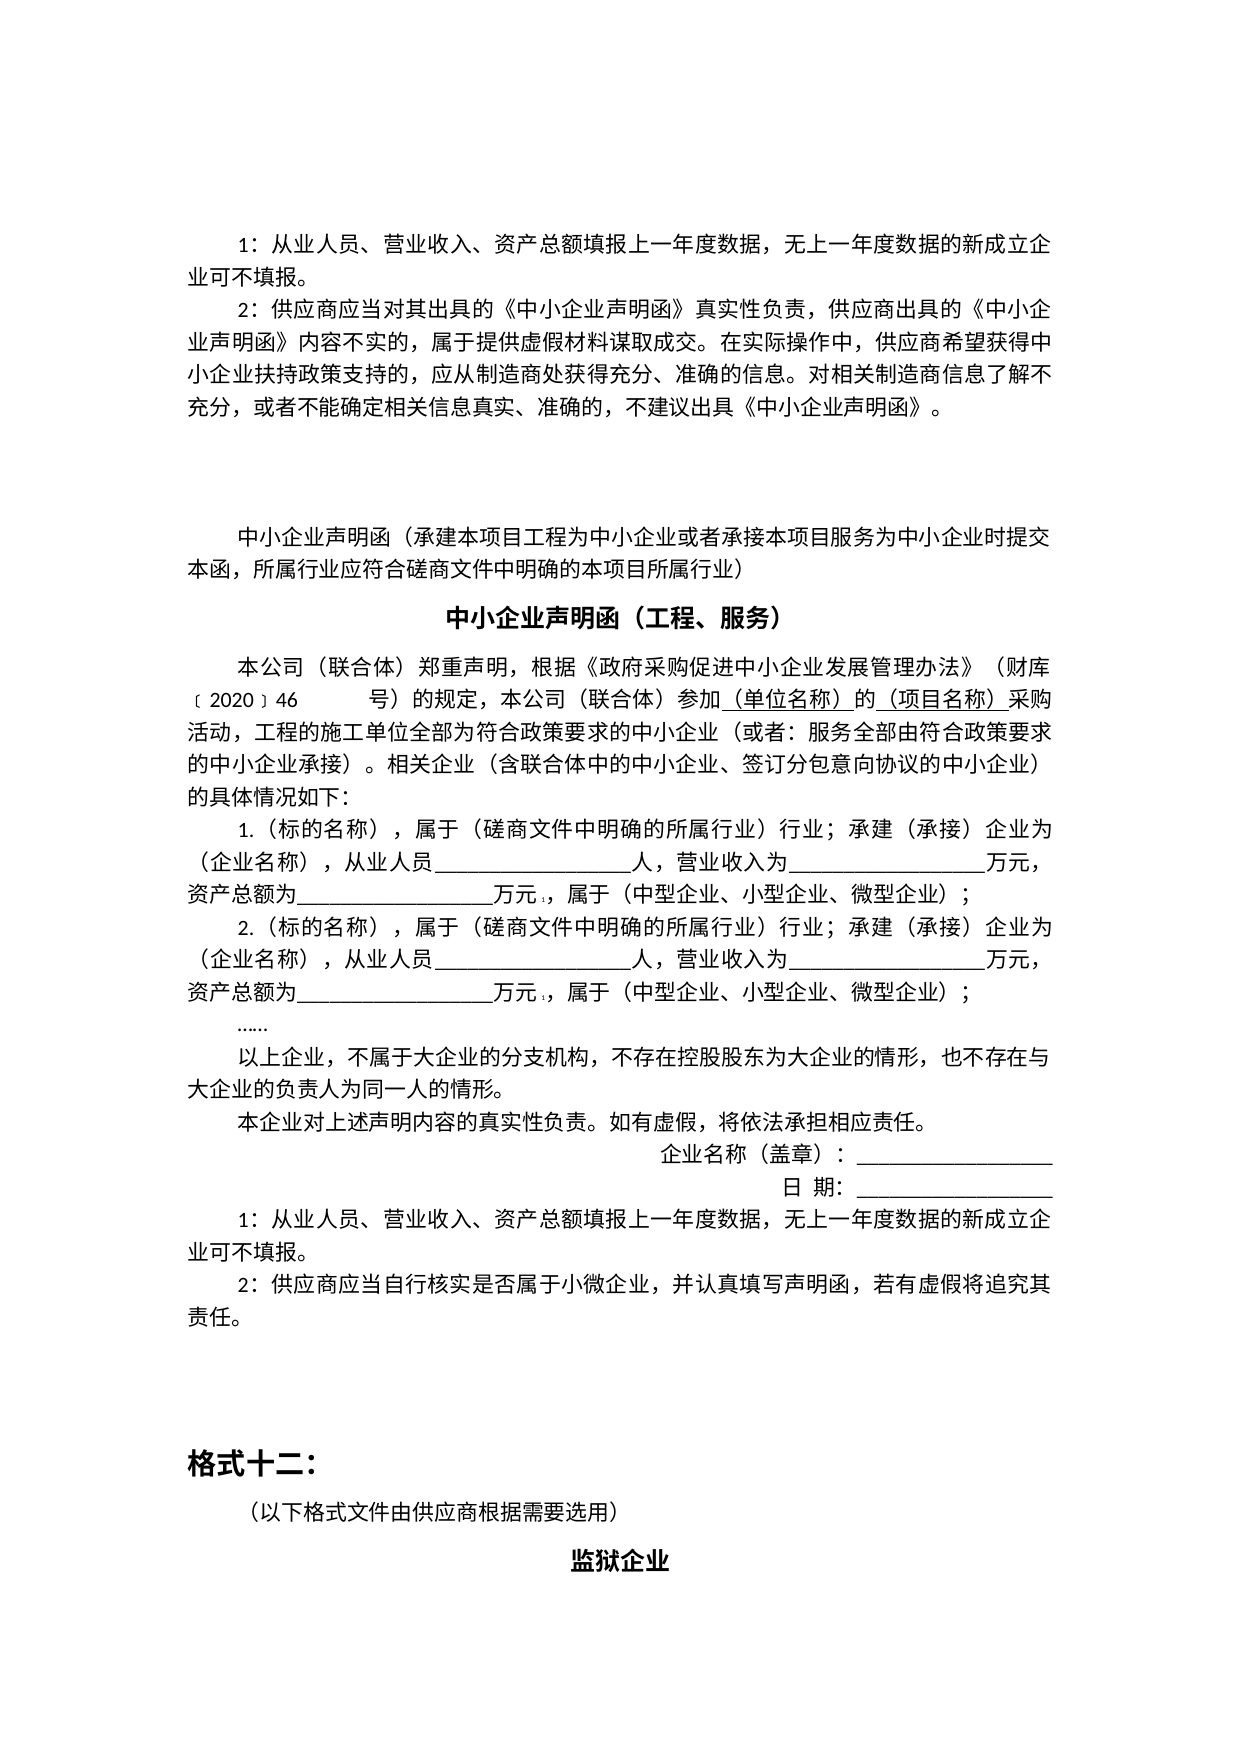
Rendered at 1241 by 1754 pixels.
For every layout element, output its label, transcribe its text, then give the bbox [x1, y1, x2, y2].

text 本公司（联合体）郑重声明，根据《政府采购促进中小企业发展管理办法》（财库﹝2020﹞46 号）的规定，本公司（联合体）参加（单位名称）的（项目名称）采购活动，工程的施工单位全部为符合政策要求的中小企业（或者：服务全部由符合政策要求的中小企业承接）。相关企业（含联合体中的中小企业、签订分包意向协议的中小企业）的具体情况如下： [187, 649, 1053, 812]
text 格式十二： [187, 1429, 1053, 1494]
text 监狱企业 [187, 1527, 1053, 1592]
text 2.（标的名称），属于（磋商文件中明确的所属行业）行业；承建（承接）企业为（企业名称），从业人员__________________人，营业收入为__________________万元，资产总额为__________________万元1，属于（中型企业、小型企业、微型企业）； [187, 909, 1053, 1007]
text 中小企业声明函（承建本项目工程为中小企业或者承接本项目服务为中小企业时提交本函，所属行业应符合磋商文件中明确的本项目所属行业） [187, 519, 1053, 584]
text 企业名称（盖章）：__________________ [187, 1137, 1053, 1169]
text 1：从业人员、营业收入、资产总额填报上一年度数据，无上一年度数据的新成立企业可不填报。 [187, 1202, 1053, 1267]
text 2：供应商应当自行核实是否属于小微企业，并认真填写声明函，若有虚假将追究其责任。 [187, 1267, 1053, 1332]
text 1.（标的名称），属于（磋商文件中明确的所属行业）行业；承建（承接）企业为（企业名称），从业人员__________________人，营业收入为__________________万元，资产总额为__________________万元1，属于（中型企业、小型企业、微型企业）； [187, 812, 1053, 909]
text 2：供应商应当对其出具的《中小企业声明函》真实性负责，供应商出具的《中小企业声明函》内容不实的，属于提供虚假材料谋取成交。在实际操作中，供应商希望获得中小企业扶持政策支持的，应从制造商处获得充分、准确的信息。对相关制造商信息了解不充分，或者不能确定相关信息真实、准确的，不建议出具《中小企业声明函》。 [187, 292, 1053, 422]
text 1：从业人员、营业收入、资产总额填报上一年度数据，无上一年度数据的新成立企业可不填报。 [187, 227, 1053, 292]
text 日 期：__________________ [187, 1169, 1053, 1202]
text 中小企业声明函（工程、服务） [187, 584, 1053, 649]
text 以上企业，不属于大企业的分支机构，不存在控股股东为大企业的情形，也不存在与大企业的负责人为同一人的情形。 [187, 1039, 1053, 1104]
text 本企业对上述声明内容的真实性负责。如有虚假，将依法承担相应责任。 [187, 1104, 1053, 1137]
text …… [187, 1007, 1053, 1039]
text （以下格式文件由供应商根据需要选用） [187, 1494, 1053, 1527]
